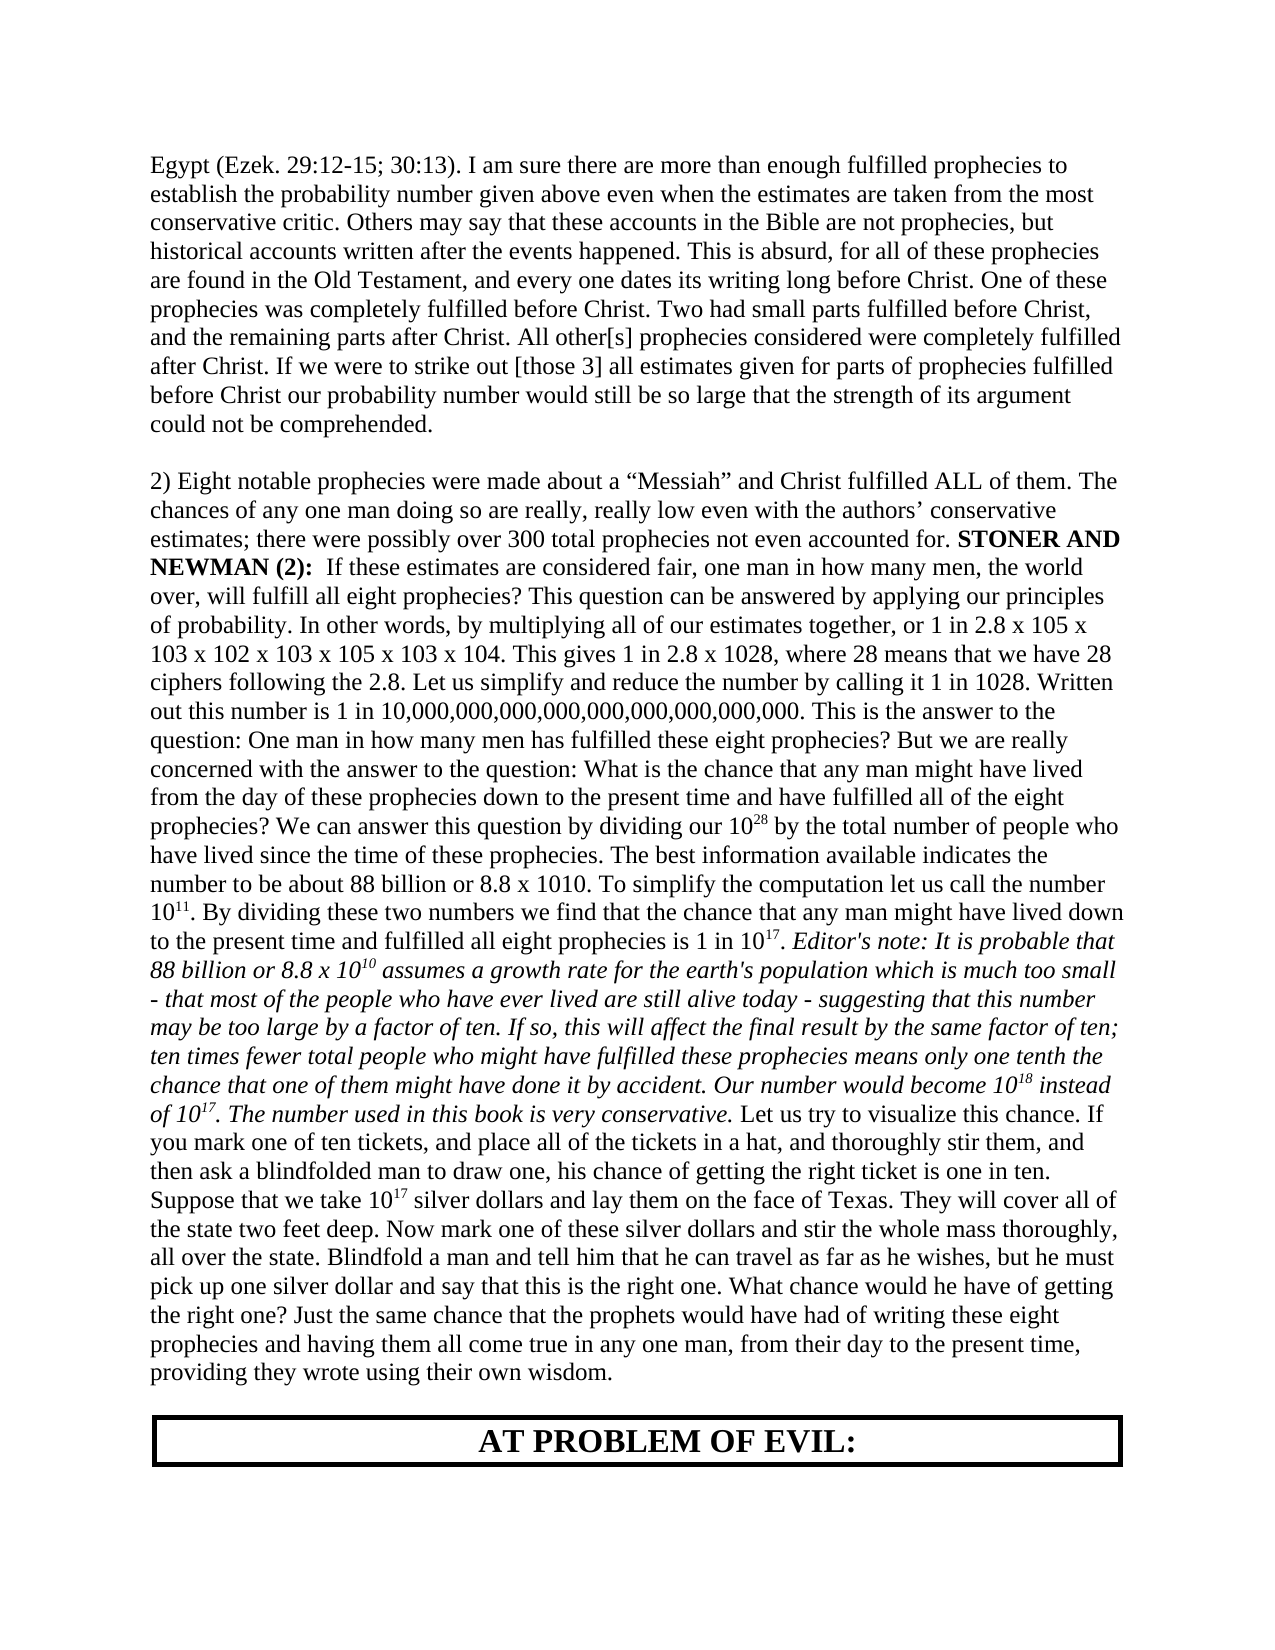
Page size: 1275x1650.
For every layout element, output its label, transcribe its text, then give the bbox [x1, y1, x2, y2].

title AT problem of evil: [157, 1420, 1118, 1462]
text 2) Eight notable prophecies were made about a “Messiah” and Christ fulfilled ALL of them. The chances of any one man doing so are really, really low even with the authors’ conservative estimates; there were possibly over 300 total prophecies not even accounted for. STONER AND NEWMAN (2): If these estimates are considered fair, one man in how many men, the world over, will fulfill all eight prophecies? This question can be answered by applying our principles of probability. In other words, by multiplying all of our estimates together, or 1 in 2.8 x 105 x 103 x 102 x 103 x 105 x 103 x 104. This gives 1 in 2.8 x 1028, where 28 means that we have 28 ciphers following the 2.8. Let us simplify and reduce the number by calling it 1 in 1028. Written out this number is 1 in 10,000,000,000,000,000,000,000,000,000. This is the answer to the question: One man in how many men has fulfilled these eight prophecies? But we are really concerned with the answer to the question: What is the chance that any man might have lived from the day of these prophecies down to the present time and have fulfilled all of the eight prophecies? We can answer this question by dividing our 1028 by the total number of people who have lived since the time of these prophecies. The best information available indicates the number to be about 88 billion or 8.8 x 1010. To simplify the computation let us call the number 1011. By dividing these two numbers we find that the chance that any man might have lived down to the present time and fulfilled all eight prophecies is 1 in 1017. Editor's note: It is probable that 88 billion or 8.8 x 1010 assumes a growth rate for the earth's population which is much too small - that most of the people who have ever lived are still alive today - suggesting that this number may be too large by a factor of ten. If so, this will affect the final result by the same factor of ten; ten times fewer total people who might have fulfilled these prophecies means only one tenth the chance that one of them might have done it by accident. Our number would become 1018 instead of 1017. The number used in this book is very conservative. Let us try to visualize this chance. If you mark one of ten tickets, and place all of the tickets in a hat, and thoroughly stir them, and then ask a blindfolded man to draw one, his chance of getting the right ticket is one in ten. Suppose that we take 1017 silver dollars and lay them on the face of Texas. They will cover all of the state two feet deep. Now mark one of these silver dollars and stir the whole mass thoroughly, all over the state. Blindfold a man and tell him that he can travel as far as he wishes, but he must pick up one silver dollar and say that this is the right one. What chance would he have of getting the right one? Just the same chance that the prophets would have had of writing these eight prophecies and having them all come true in any one man, from their day to the present time, providing they wrote using their own wisdom. [150, 466, 1125, 1386]
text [150, 150, 1125, 437]
